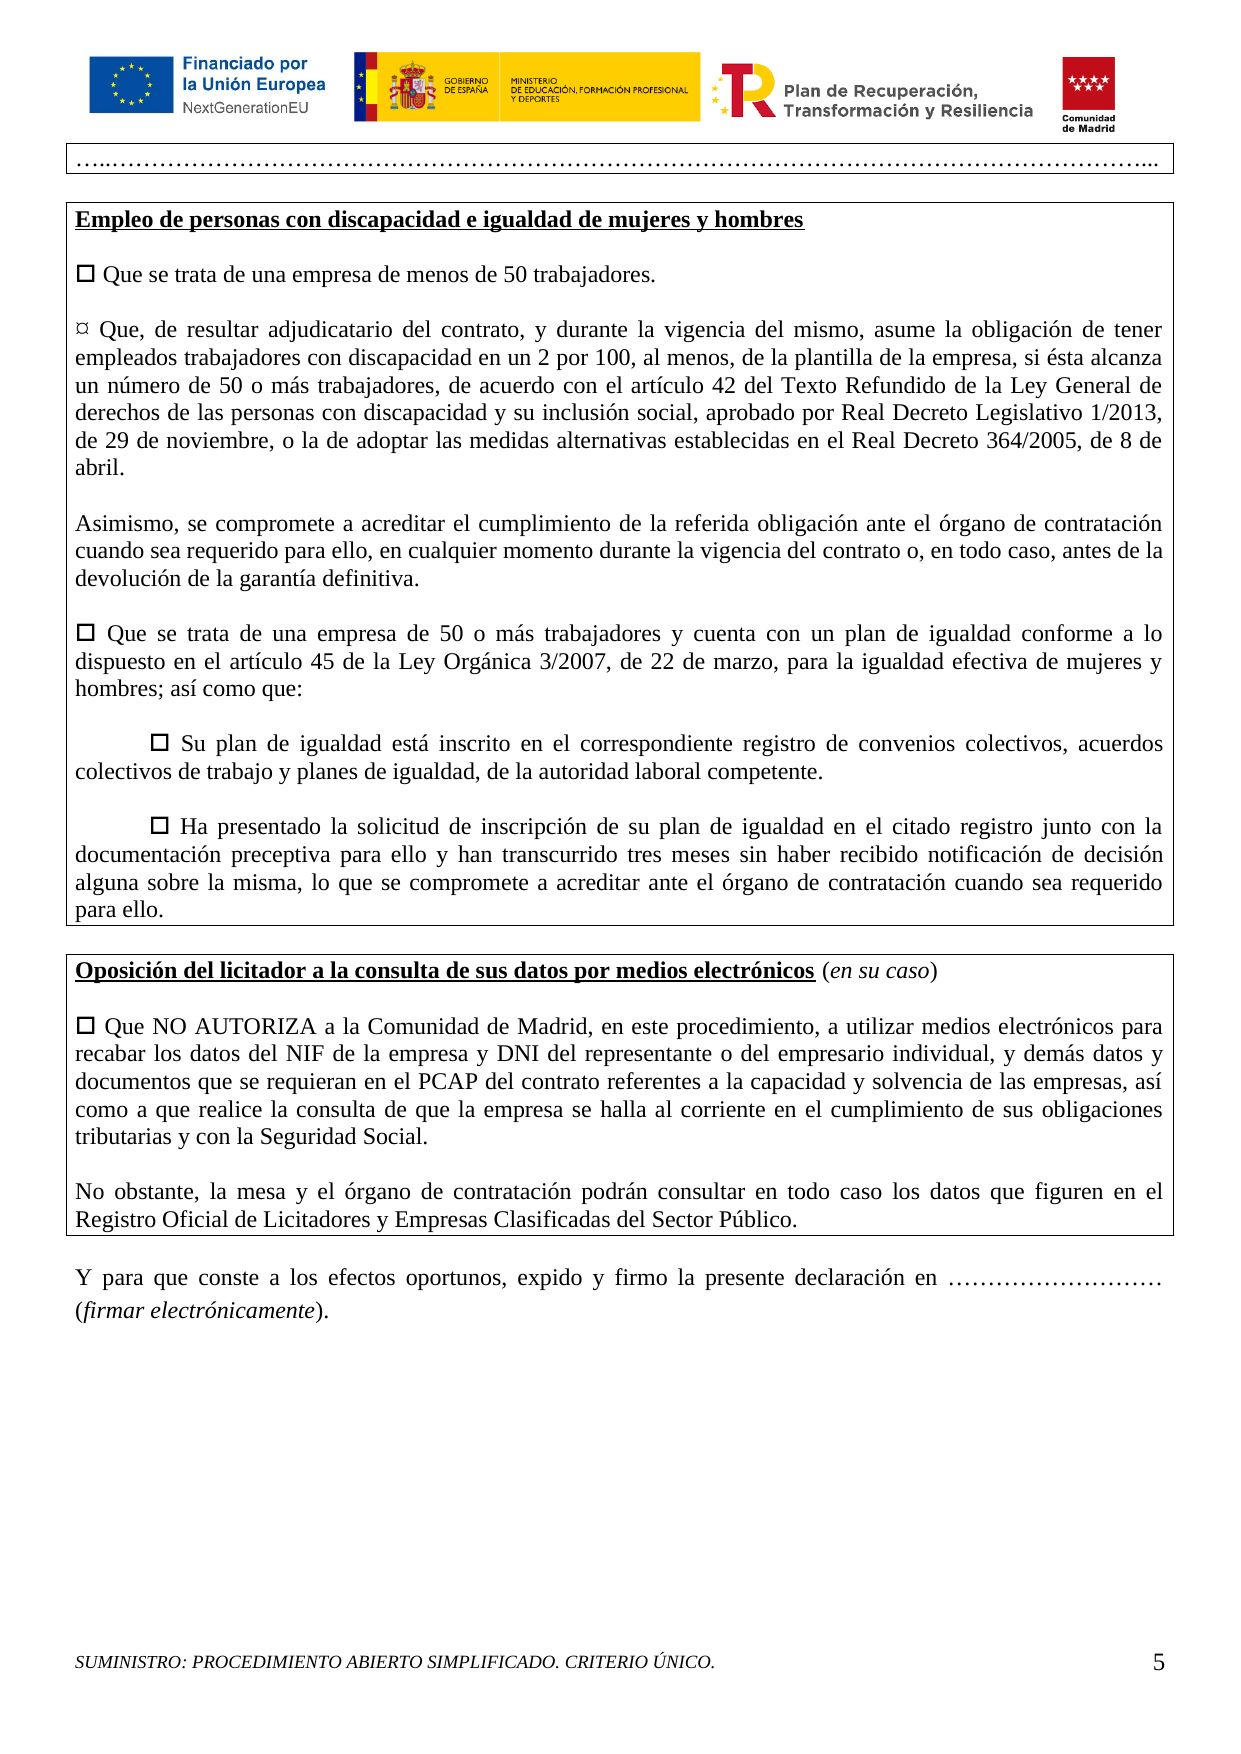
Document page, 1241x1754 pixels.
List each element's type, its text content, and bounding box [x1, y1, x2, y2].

picture [83, 47, 329, 120]
text …..…………………………………………………………………………………………………………………... [67, 144, 1173, 173]
text Ha presentado la solicitud de inscripción de su plan de igualdad en el citado registro junto con la documentación preceptiva para ello y han transcurrido tres meses sin haber recibido notificación de decisión alguna sobre la misma, lo que se compromete a acreditar ante el órgano de contratación cuando sea requerido para ello. [67, 809, 1173, 925]
text Y para que conste a los efectos oportunos, expido y firmo la presente declaración en ……………………… (firmar electrónicamente). [75, 1263, 1165, 1324]
text Asimismo, se compromete a acreditar el cumplimiento de la referida obligación ante el órgano de contratación cuando sea requerido para ello, en cualquier momento durante la vigencia del contrato o, en todo caso, antes de la devolución de la garantía definitiva. [75, 509, 1165, 591]
picture [708, 55, 1035, 126]
text Que se trata de una empresa de menos de 50 trabajadores. [75, 260, 1165, 288]
text Empleo de personas con discapacidad e igualdad de mujeres y hombres [67, 203, 1173, 233]
text Que, de resultar adjudicatario del contrato, y durante la vigencia del mismo, asume la obligación de tener empleados trabajadores con discapacidad en un 2 por 100, al menos, de la plantilla de la empresa, si ésta alcanza un número de 50 o más trabajadores, de acuerdo con el artículo 42 del Texto Refundido de la Ley General de derechos de las personas con discapacidad y su inclusión social, aprobado por Real Decreto Legislativo 1/2013, de 29 de noviembre, o la de adoptar las medidas alternativas establecidas en el Real Decreto 364/2005, de 8 de abril. [75, 315, 1165, 481]
picture [352, 50, 702, 123]
text Su plan de igualdad está inscrito en el correspondiente registro de convenios colectivos, acuerdos colectivos de trabajo y planes de igualdad, de la autoridad laboral competente. [75, 729, 1165, 785]
text No obstante, la mesa y el órgano de contratación podrán consultar en todo caso los datos que figuren en el Registro Oficial de Licitadores y Empresas Clasificadas del Sector Público. [67, 1174, 1173, 1235]
text Que NO AUTORIZA a la Comunidad de Madrid, en este procedimiento, a utilizar medios electrónicos para recabar los datos del NIF de la empresa y DNI del representante o del empresario individual, y demás datos y documentos que se requieran en el PCAP del contrato referentes a la capacidad y solvencia de las empresas, así como a que realice la consulta de que la empresa se halla al corriente en el cumplimiento de sus obligaciones tributarias y con la Seguridad Social. [75, 1012, 1165, 1150]
text Que se trata de una empresa de 50 o más trabajadores y cuenta con un plan de igualdad conforme a lo dispuesto en el artículo 45 de la Ley Orgánica 3/2007, de 22 de marzo, para la igualdad efectiva de mujeres y hombres; así como que: [75, 619, 1165, 702]
text Oposición del licitador a la consulta de sus datos por medios electrónicos (en su caso) [67, 955, 1173, 984]
picture [1062, 57, 1121, 135]
